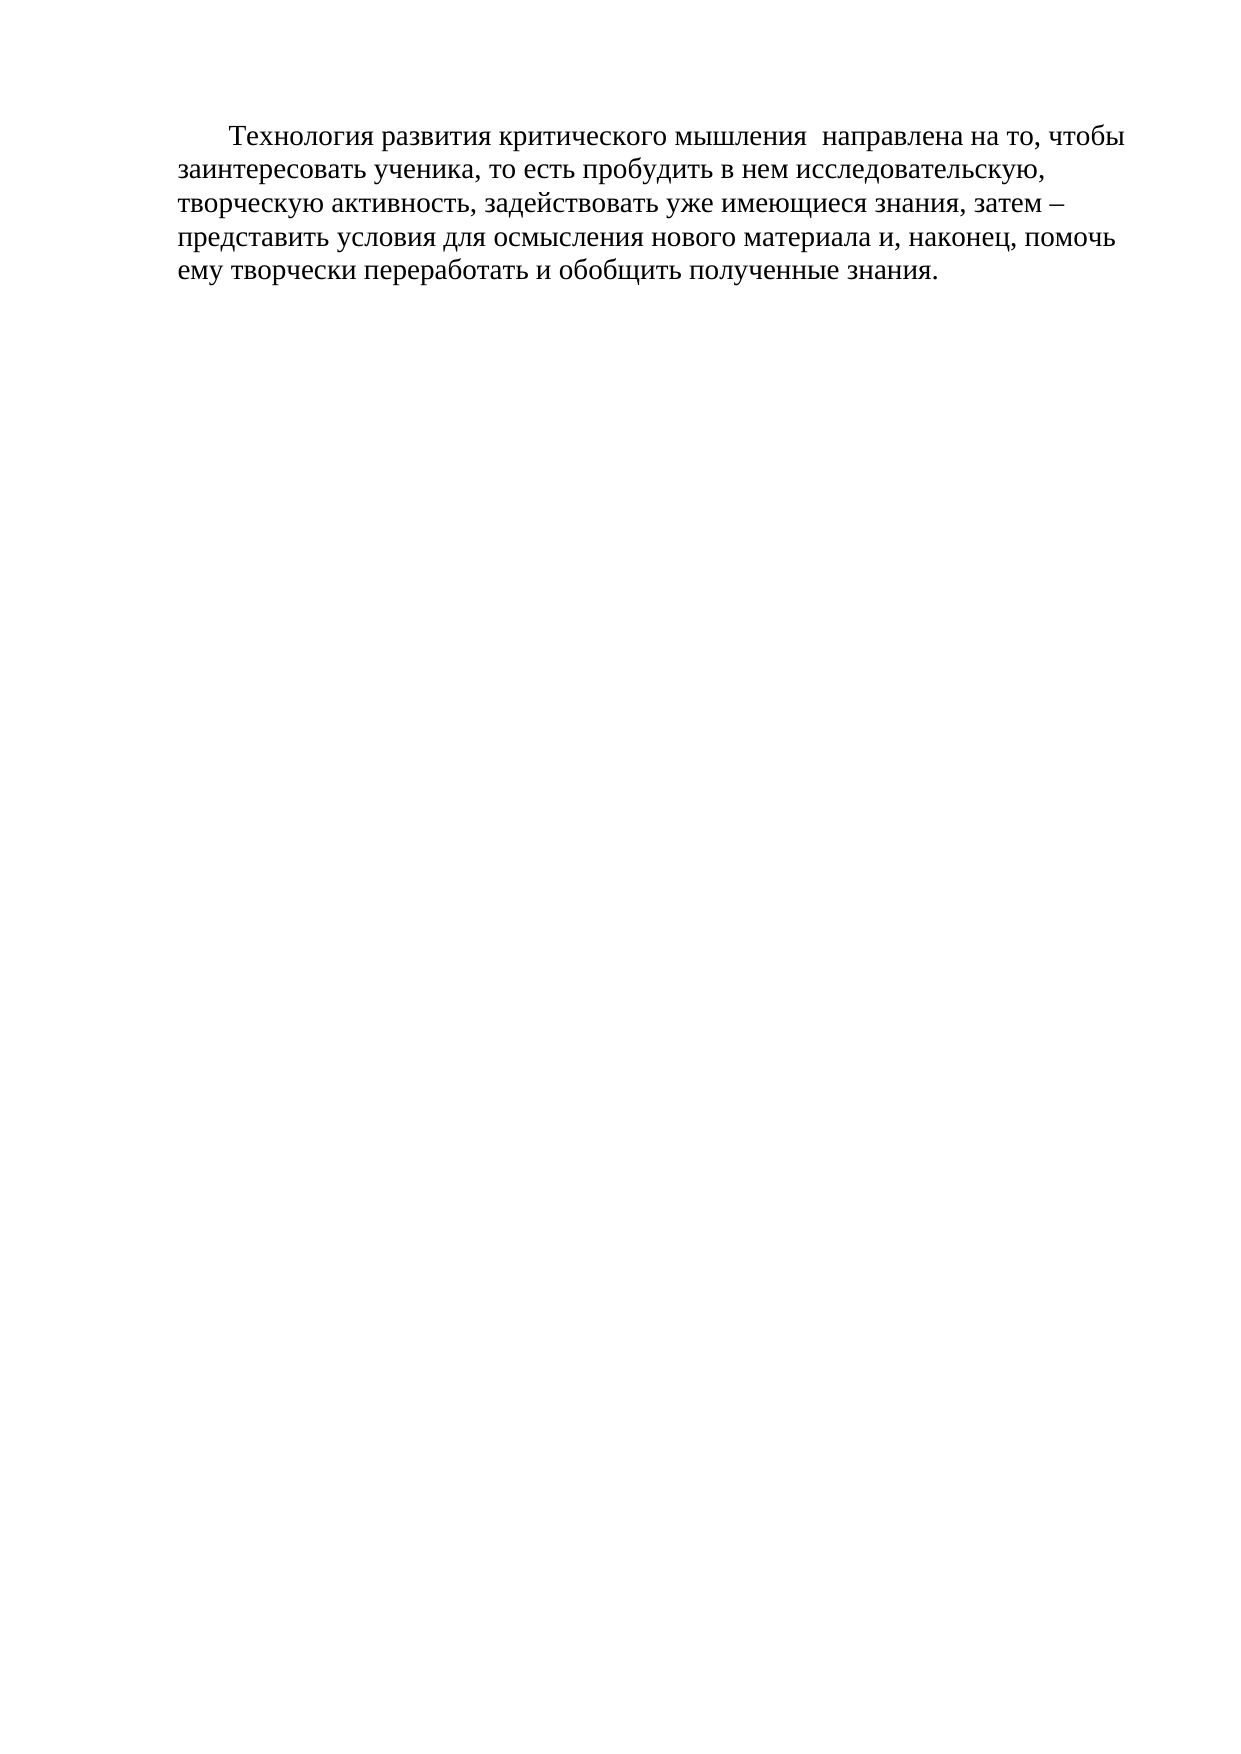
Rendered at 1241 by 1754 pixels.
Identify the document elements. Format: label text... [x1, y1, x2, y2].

text Технология развития критического мышления направлена на то, чтобы заинтересовать ученика, то есть пробудить в нем исследовательскую, творческую активность, задействовать уже имеющиеся знания, затем – представить условия для осмысления нового материала и, наконец, помочь ему творчески переработать и обобщить полученные знания. [177, 118, 1152, 286]
